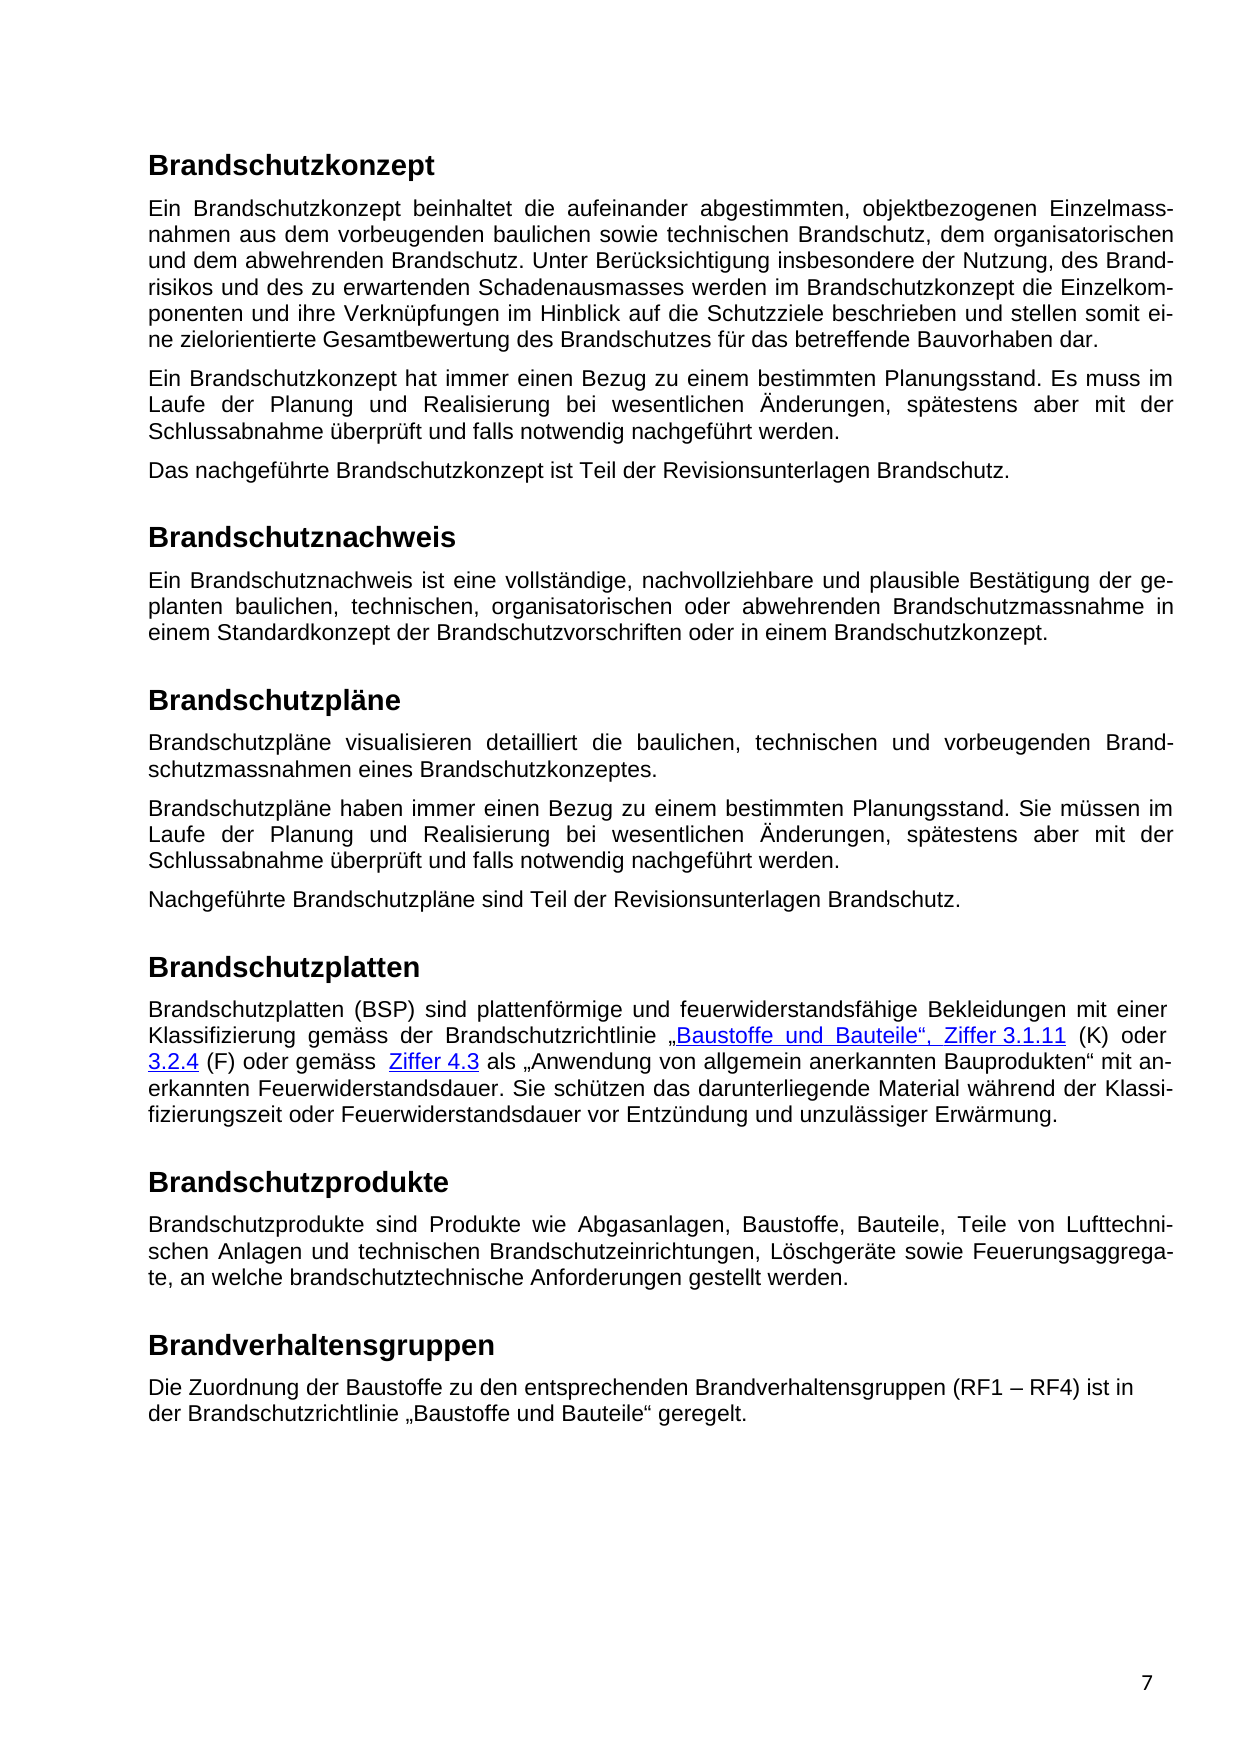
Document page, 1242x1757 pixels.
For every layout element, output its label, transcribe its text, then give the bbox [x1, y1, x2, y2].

text Brandschutzplatten [148, 950, 428, 983]
text Klassifizierung gemäss der Brandschutzrichtlinie „Baustoffe und Bauteile“, Ziffer 3.1.11 (K) oder [148, 1022, 1173, 1049]
text Ein Brandschutznachweis ist eine vollständige, nachvollziehbare und plausible Bestätigung der ge- planten baulichen, technischen, organisatorischen oder abwehrenden Brandschutzmassnahme in einem Standardkonzept der Brandschutzvorschriften oder in einem Brandschutzkonzept. [148, 567, 1174, 646]
text Ein Brandschutzkonzept hat immer einen Bezug zu einem bestimmten Planungsstand. Es muss im Laufe der Planung und Realisierung bei wesentlichen Änderungen, spätestens aber mit der Schlussabnahme überprüft und falls notwendig nachgeführt werden. [148, 365, 1174, 444]
text Brandschutzprodukte sind Produkte wie Abgasanlagen, Baustoffe, Bauteile, Teile von Lufttechni- schen Anlagen und technischen Brandschutzeinrichtungen, Löschgeräte sowie Feuerungsaggrega- te, an welche brandschutztechnische Anforderungen gestellt werden. [148, 1211, 1174, 1290]
text Nachgeführte Brandschutzpläne sind Teil der Revisionsunterlagen Brandschutz. [148, 886, 967, 912]
text Brandschutzpläne [148, 683, 409, 717]
text der Brandschutzrichtlinie „Baustoffe und Bauteile“ geregelt. [148, 1400, 753, 1427]
text Brandschutzpläne visualisieren detailliert die baulichen, technischen und vorbeugenden Brand- schutzmassnahmen eines Brandschutzkonzeptes. [148, 730, 1174, 782]
text erkannten Feuerwiderstandsdauer. Sie schützen das darunterliegende Material während der Klassi- fizierungszeit oder Feuerwiderstandsdauer vor Entzündung und unzulässiger Erwärmung. [148, 1075, 1174, 1128]
text Brandschutzplatten (BSP) sind plattenförmige und feuerwiderstandsfähige Bekleidungen mit einer [148, 996, 1174, 1022]
text Brandschutznachweis [148, 521, 464, 554]
text Brandschutzprodukte [148, 1165, 457, 1199]
text 3.2.4 (F) oder gemäss Ziffer 4.3 als „Anwendung von allgemein anerkannten Bauprodukten“ mit an- [148, 1049, 1174, 1075]
text Brandverhaltensgruppen [148, 1328, 502, 1361]
text Ein Brandschutzkonzept beinhaltet die aufeinander abgestimmten, objektbezogenen Einzelmass- nahmen aus dem vorbeugenden baulichen sowie technischen Brandschutz, dem organisatorischen und dem abwehrenden Brandschutz. Unter Berücksichtigung insbesondere der Nutzung, des Brand- risikos und des zu erwartenden Schadenausmasses werden im Brandschutzkonzept die Einzelkom- ponenten und ihre Verknüpfungen im Hinblick auf die Schutzziele beschrieben und stellen somit ei- ne zielorientierte Gesamtbewertung des Brandschutzes für das betreffende Bauvorhaben dar. [148, 194, 1174, 353]
text Brandschutzpläne haben immer einen Bezug zu einem bestimmten Planungsstand. Sie müssen im Laufe der Planung und Realisierung bei wesentlichen Änderungen, spätestens aber mit der Schlussabnahme überprüft und falls notwendig nachgeführt werden. [148, 794, 1174, 873]
text Brandschutzkonzept [148, 148, 442, 182]
text Die Zuordnung der Baustoffe zu den entsprechenden Brandverhaltensgruppen (RF1 – RF4) ist in [148, 1374, 1140, 1400]
text Das nachgeführte Brandschutzkonzept ist Teil der Revisionsunterlagen Brandschutz. [148, 457, 1016, 483]
